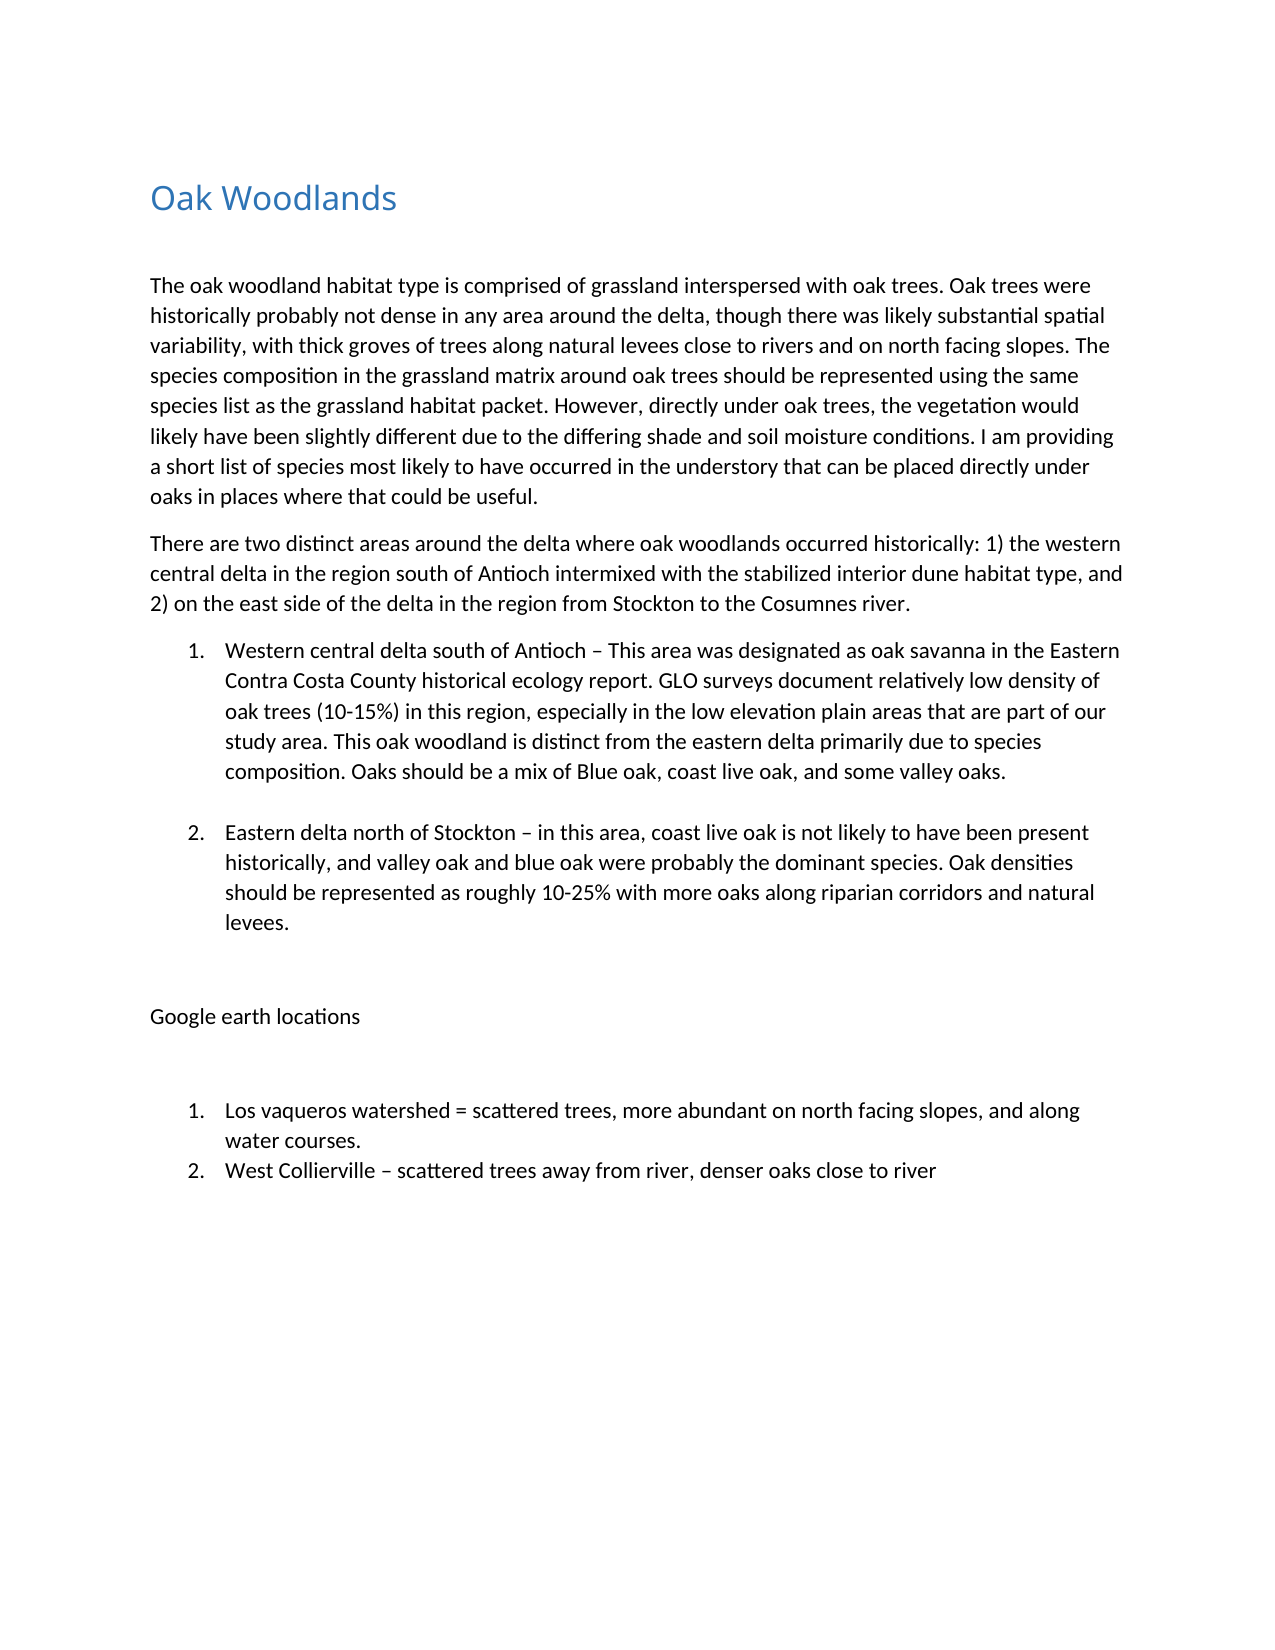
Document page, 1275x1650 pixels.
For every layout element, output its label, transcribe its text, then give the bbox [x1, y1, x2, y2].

list West Collierville – scattered trees away from river, denser oaks close to river [187, 1156, 1125, 1184]
text The oak woodland habitat type is comprised of grassland interspersed with oak trees. Oak trees were historically probably not dense in any area around the delta, though there was likely substantial spatial variability, with thick groves of trees along natural levees close to rivers and on north facing slopes. The species composition in the grassland matrix around oak trees should be represented using the same species list as the grassland habitat packet. However, directly under oak trees, the vegetation would likely have been slightly different due to the differing shade and soil moisture conditions. I am providing a short list of species most likely to have occurred in the understory that can be placed directly under oaks in places where that could be useful. [150, 271, 1125, 510]
subtitle Oak Woodlands [150, 175, 1125, 220]
text Google earth locations [150, 1002, 1125, 1030]
list Western central delta south of Antioch – This area was designated as oak savanna in the Eastern Contra Costa County historical ecology report. GLO surveys document relatively low density of oak trees (10-15%) in this region, especially in the low elevation plain areas that are part of our study area. This oak woodland is distinct from the eastern delta primarily due to species composition. Oaks should be a mix of Blue oak, coast live oak, and some valley oaks. [187, 636, 1125, 785]
text There are two distinct areas around the delta where oak woodlands occurred historically: 1) the western central delta in the region south of Antioch intermixed with the stabilized interior dune habitat type, and 2) on the east side of the delta in the region from Stockton to the Cosumnes river. [150, 529, 1125, 618]
list Eastern delta north of Stockton – in this area, coast live oak is not likely to have been present historically, and valley oak and blue oak were probably the dominant species. Oak densities should be represented as roughly 10-25% with more oaks along riparian corridors and natural levees. [187, 818, 1125, 936]
list Los vaqueros watershed = scattered trees, more abundant on north facing slopes, and along water courses. [187, 1096, 1125, 1154]
